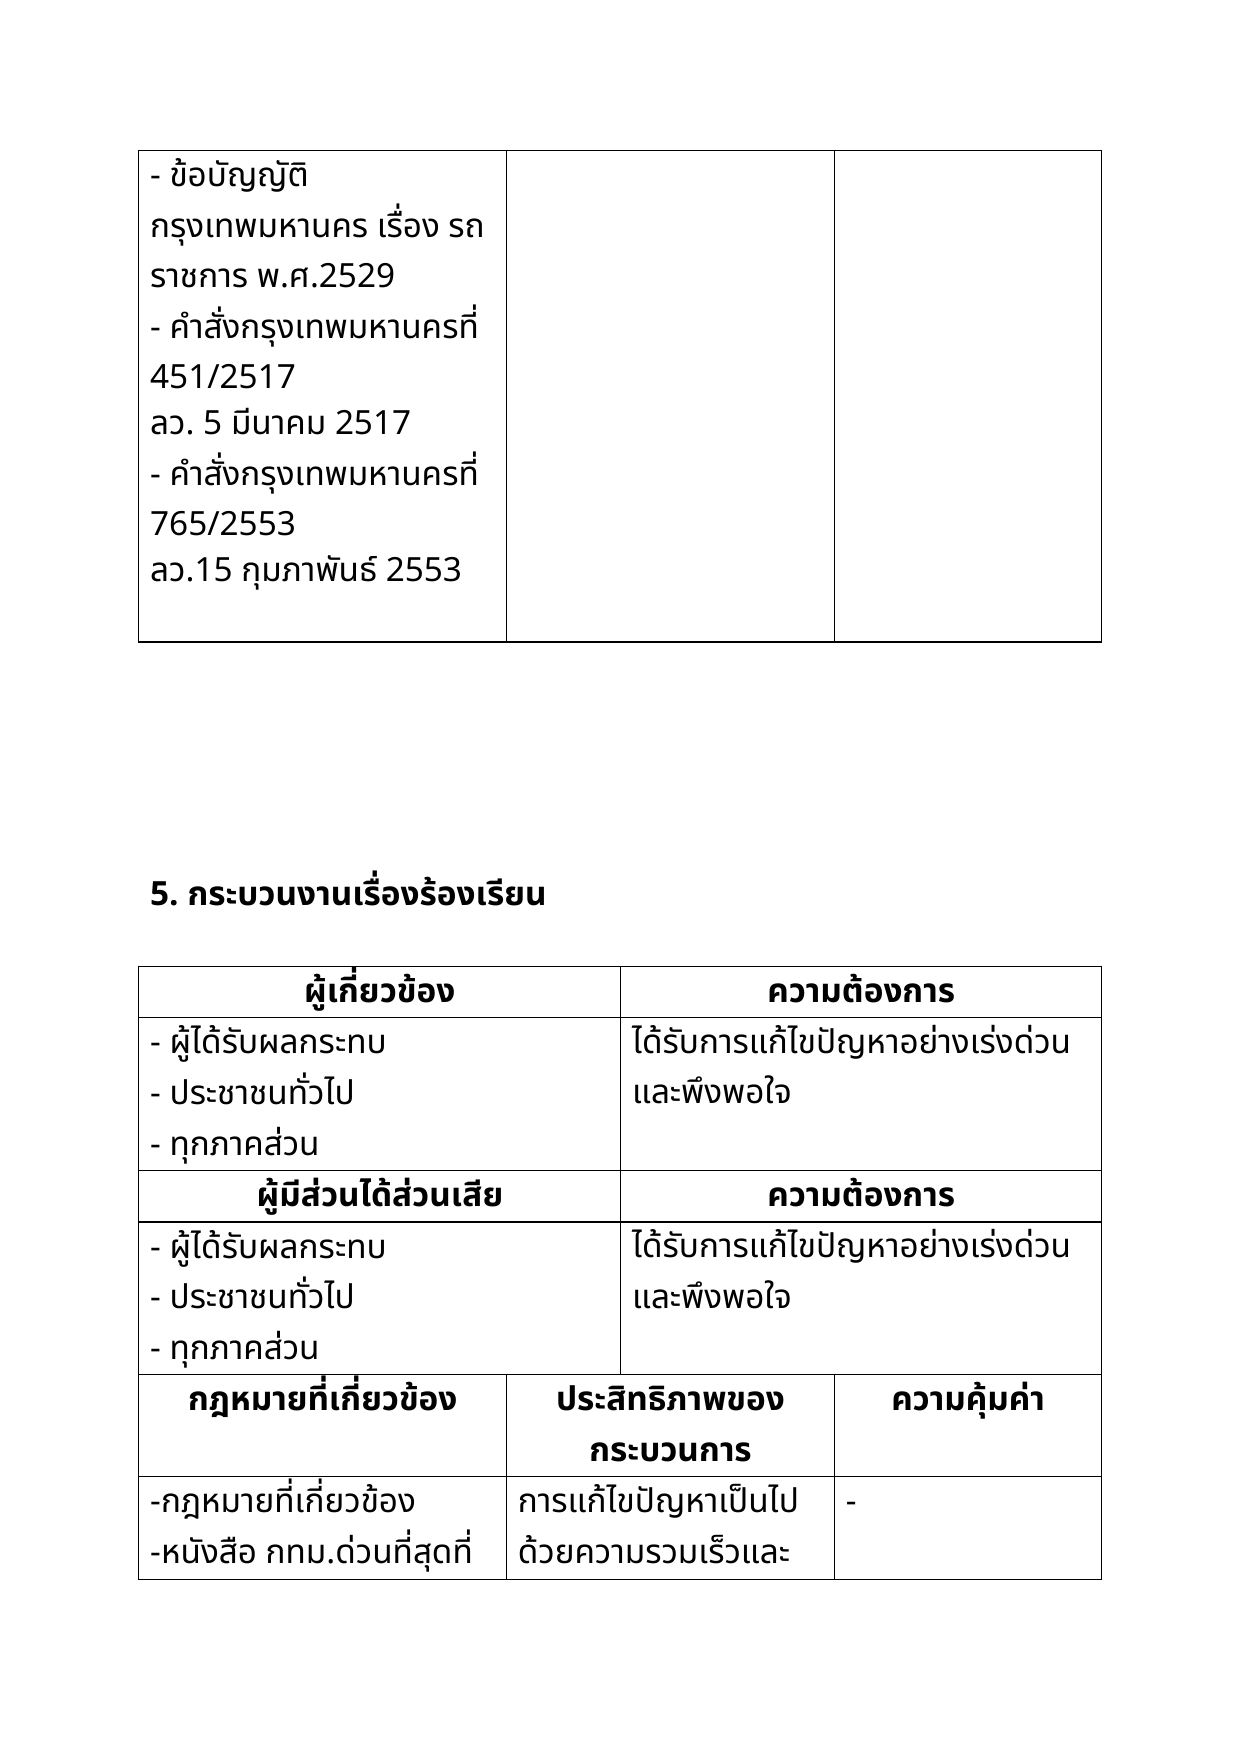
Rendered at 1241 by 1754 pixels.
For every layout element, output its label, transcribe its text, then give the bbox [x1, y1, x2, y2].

table_header ผู้เกี่ยวข้อง [139, 967, 620, 1017]
table_cell - [835, 1477, 1101, 1578]
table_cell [507, 151, 834, 641]
text 5. กระบวนงานเรื่องร้องเรียน [150, 869, 1090, 920]
table_cell ได้รับการแก้ไขปัญหาอย่างเร่งด่วนและพึงพอใจ [621, 1018, 1101, 1170]
table_cell ความคุ้มค่า [835, 1375, 1101, 1476]
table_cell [139, 1477, 506, 1578]
table_cell - ผู้ได้รับผลกระทบ - ประชาชนทั่วไป - ทุกภาคส่วน [139, 1223, 620, 1374]
table_header ความต้องการ [621, 967, 1101, 1017]
table_cell ได้รับการแก้ไขปัญหาอย่างเร่งด่วนและพึงพอใจ [621, 1223, 1101, 1374]
table_cell [835, 151, 1101, 641]
table_cell ผู้มีส่วนได้ส่วนเสีย [139, 1171, 620, 1221]
table_cell - ผู้ได้รับผลกระทบ - ประชาชนทั่วไป - ทุกภาคส่วน [139, 1018, 620, 1170]
table_cell กฎหมายที่เกี่ยวข้อง [139, 1375, 506, 1476]
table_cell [139, 151, 506, 641]
table_cell ประสิทธิภาพของกระบวนการ [507, 1375, 834, 1476]
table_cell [507, 1477, 834, 1578]
table_cell ความต้องการ [621, 1171, 1101, 1221]
